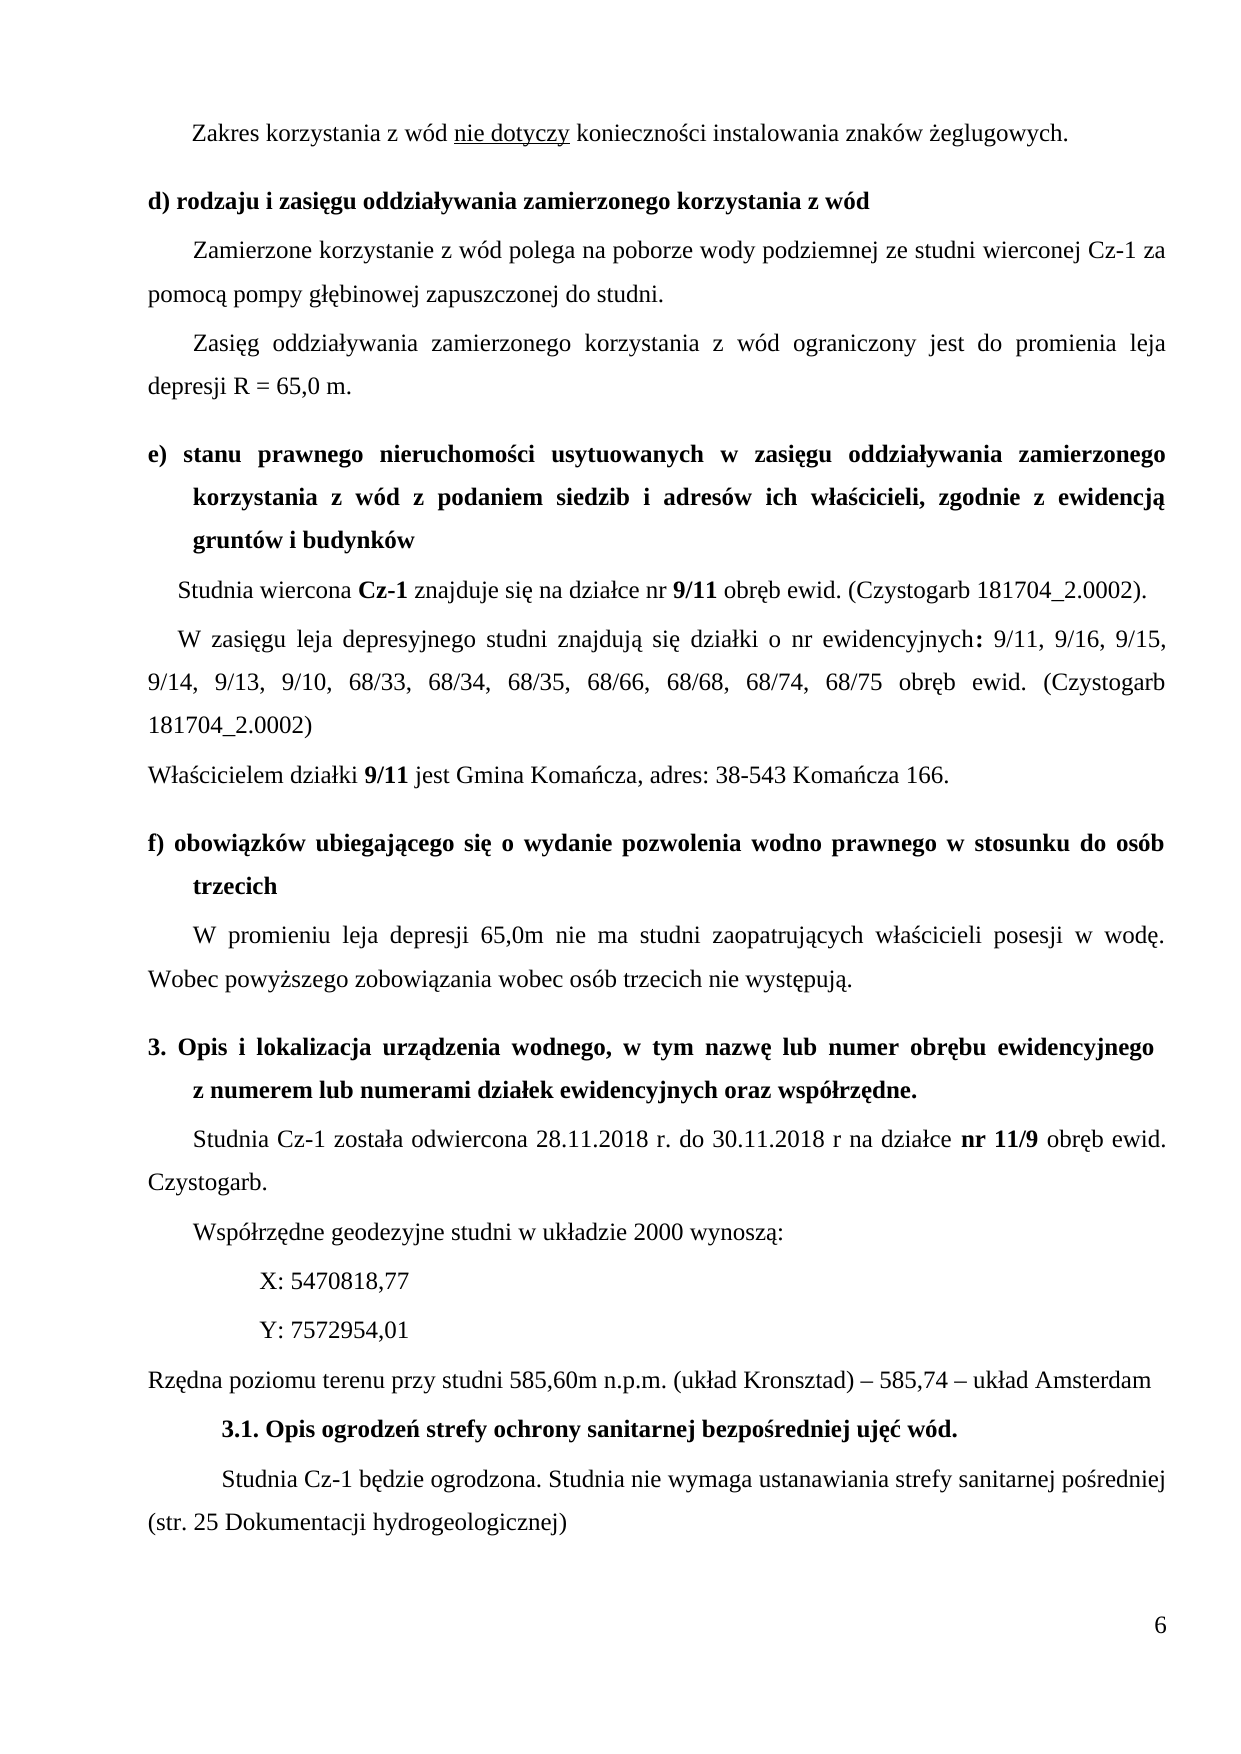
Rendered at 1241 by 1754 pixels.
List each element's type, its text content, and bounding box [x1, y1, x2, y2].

text Studnia Cz-1 została odwiercona 28.11.2018 r. do 30.11.2018 r na działce nr 11/9 obręb ewid. Czystogarb. [148, 1124, 1167, 1196]
subtitle f) obowiązków ubiegającego się o wydanie pozwolenia wodno prawnego w stosunku do osób trzecich [148, 828, 1167, 900]
text Y: 7572954,01 [259, 1316, 1167, 1344]
text X: 5470818,77 [259, 1266, 1167, 1295]
text W zasięgu leja depresyjnego studni znajdują się działki o nr ewidencyjnych: 9/11, 9/16, 9/15, 9/14, 9/13, 9/10, 68/33, 68/34, 68/35, 68/66, 68/68, 68/74, 68/75 obręb ewid. (Czystogarb 181704_2.0002) [148, 624, 1167, 739]
text Rzędna poziomu terenu przy studni 585,60m n.p.m. (układ Kronsztad) – 585,74 – układ Amsterdam [148, 1365, 1167, 1394]
text W promieniu leja depresji 65,0m nie ma studni zaopatrujących właścicieli posesji w wodę. Wobec powyższego zobowiązania wobec osób trzecich nie występują. [148, 921, 1167, 992]
text Studnia wiercona Cz-1 znajduje się na działce nr 9/11 obręb ewid. (Czystogarb 181704_2.0002). [148, 575, 1167, 604]
subtitle e) stanu prawnego nieruchomości usytuowanych w zasięgu oddziaływania zamierzonego korzystania z wód z podaniem siedzib i adresów ich właścicieli, zgodnie z ewidencją gruntów i budynków [148, 439, 1167, 554]
text Właścicielem działki 9/11 jest Gmina Komańcza, adres: 38-543 Komańcza 166. [148, 760, 1167, 789]
text Współrzędne geodezyjne studni w układzie 2000 wynoszą: [148, 1217, 1167, 1246]
subtitle d) rodzaju i zasięgu oddziaływania zamierzonego korzystania z wód [148, 186, 1167, 215]
text Zamierzone korzystanie z wód polega na poborze wody podziemnej ze studni wierconej Cz-1 za pomocą pompy głębinowej zapuszczonej do studni. [148, 236, 1167, 307]
text 3.1. Opis ogrodzeń strefy ochrony sanitarnej bezpośredniej ujęć wód. [148, 1414, 1167, 1443]
subtitle 3. Opis i lokalizacja urządzenia wodnego, w tym nazwę lub numer obrębu ewidencyjnego z numerem lub numerami działek ewidencyjnych oraz współrzędne. [148, 1032, 1167, 1104]
text Studnia Cz-1 będzie ogrodzona. Studnia nie wymaga ustanawiania strefy sanitarnej pośredniej (str. 25 Dokumentacji hydrogeologicznej) [148, 1464, 1167, 1536]
text Zakres korzystania z wód nie dotyczy konieczności instalowania znaków żeglugowych. [148, 118, 1167, 147]
text Zasięg oddziaływania zamierzonego korzystania z wód ograniczony jest do promienia leja depresji R = 65,0 m. [148, 328, 1167, 400]
